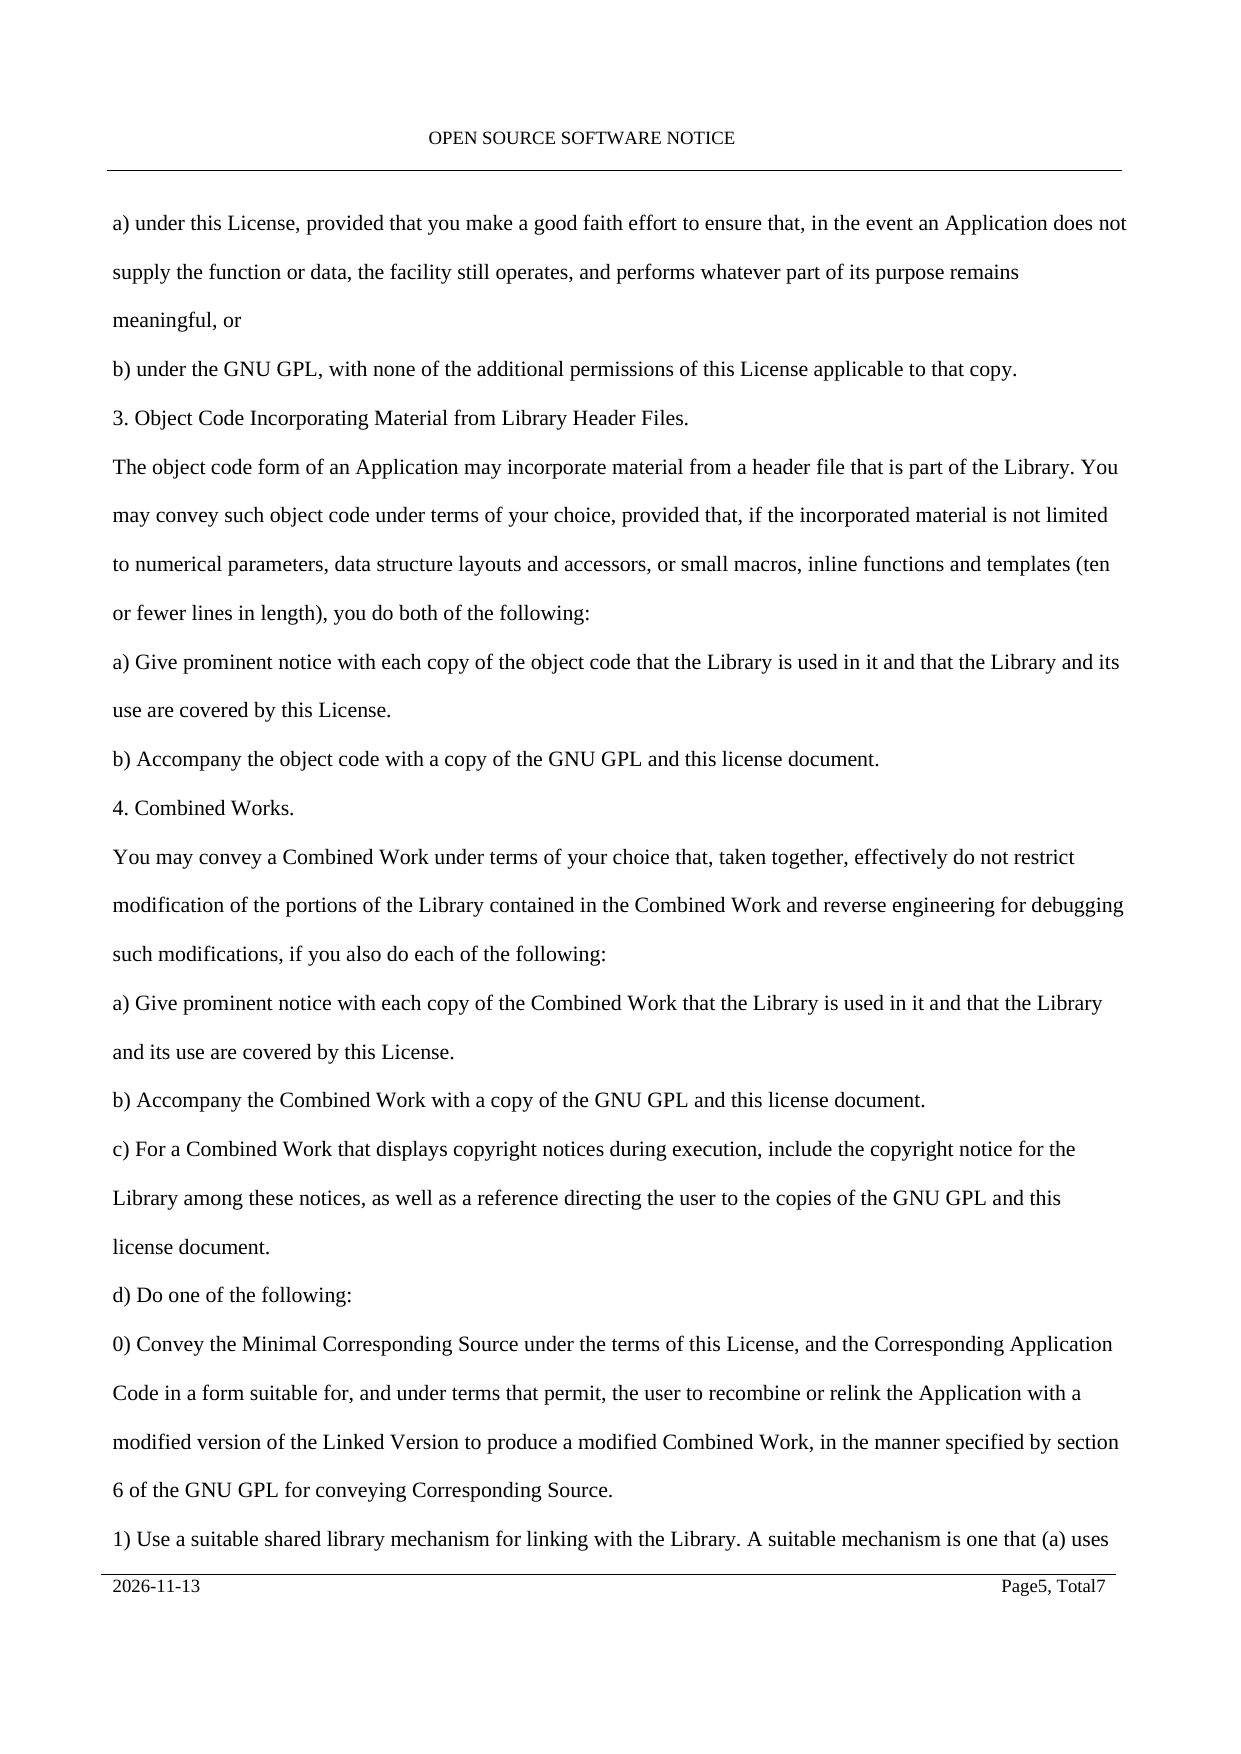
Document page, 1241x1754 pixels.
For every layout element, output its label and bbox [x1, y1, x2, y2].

text [112, 206, 1128, 1555]
